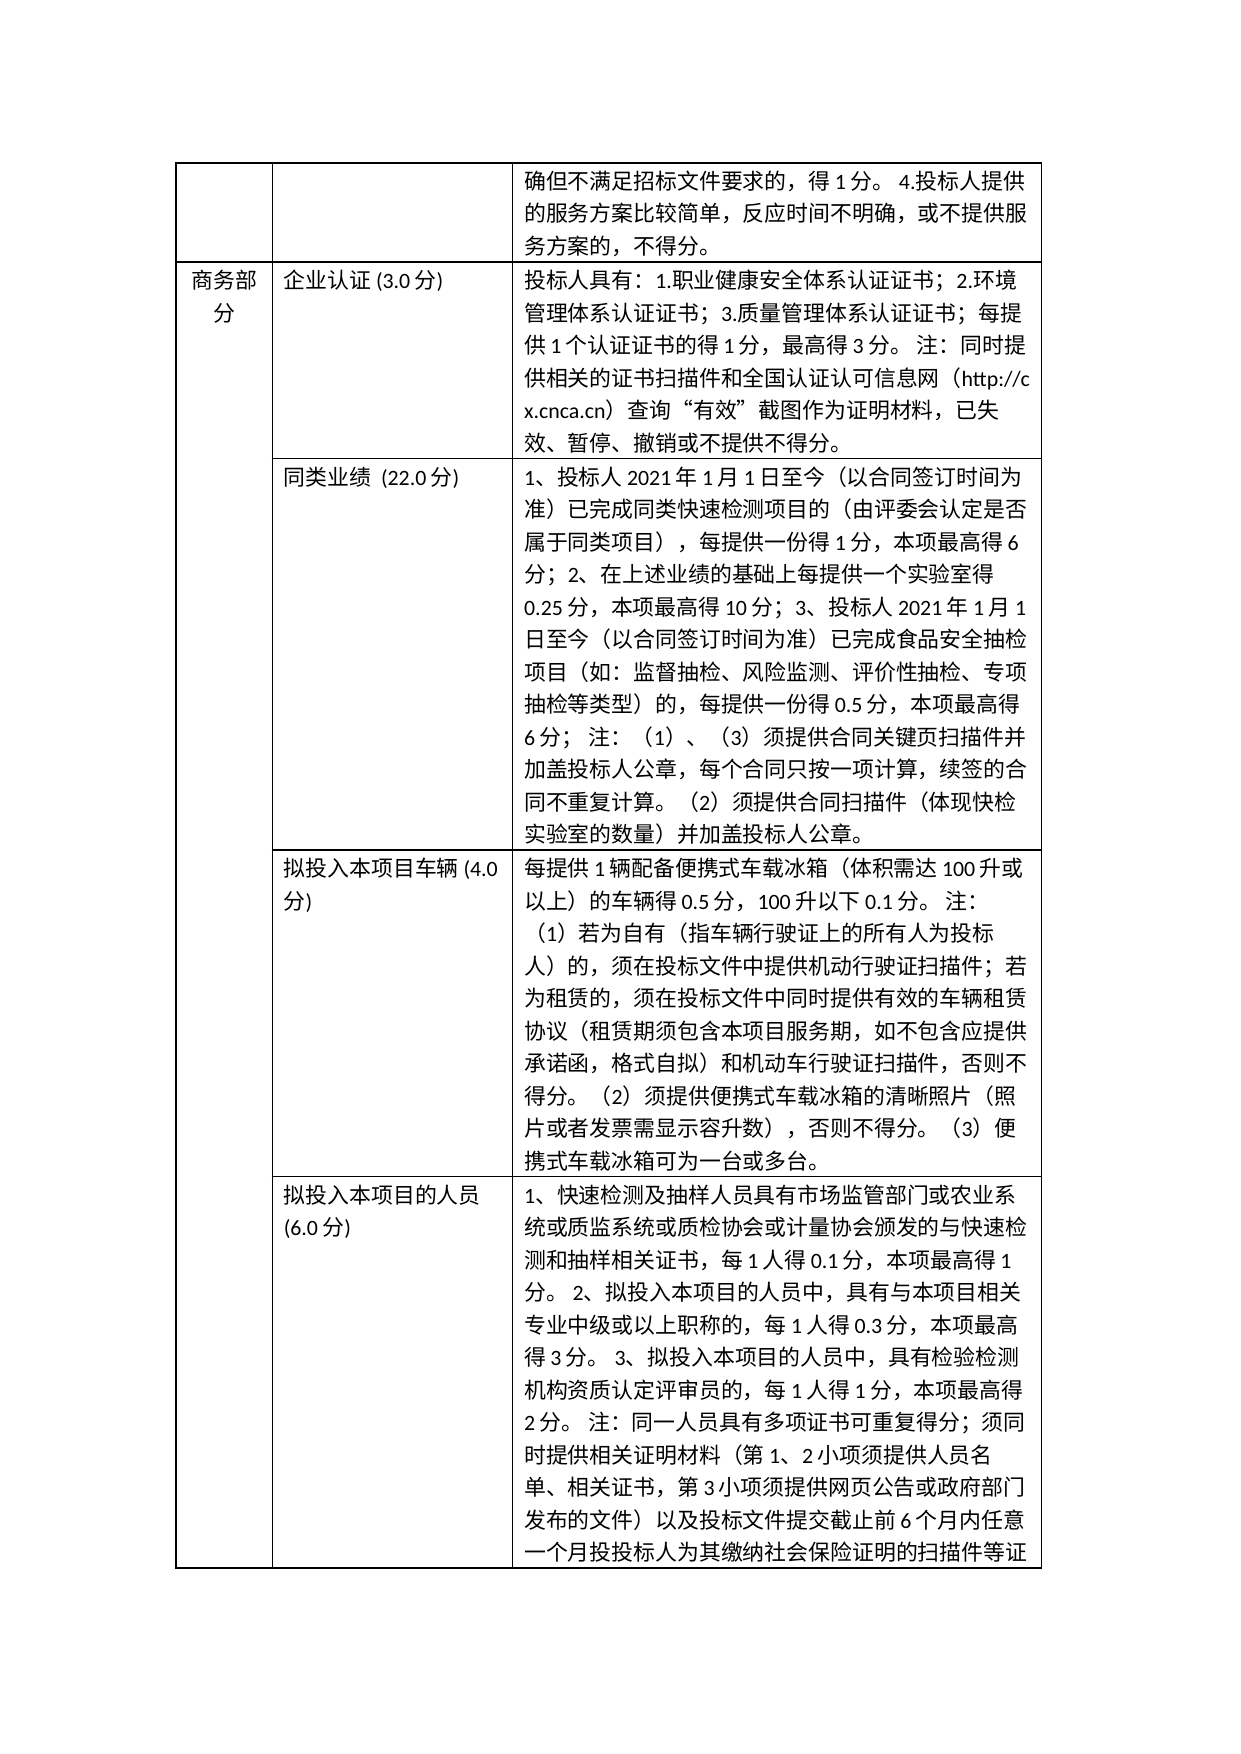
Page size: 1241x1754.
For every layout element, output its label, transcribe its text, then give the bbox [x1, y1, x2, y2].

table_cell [513, 1177, 1041, 1567]
table_cell 投标人具有：1.职业健康安全体系认证证书；2.环境管理体系认证证书；3.质量管理体系认证证书；每提供1个认证证书的得1分，最高得3分。 注：同时提供相关的证书扫描件和全国认证认可信息网（http://cx.cnca.cn）查询“有效”截图作为证明材料，已失效、暂停、撤销或不提供不得分。 [513, 263, 1041, 458]
table_cell 1、投标人2021年1月1日至今（以合同签订时间为准）已完成同类快速检测项目的（由评委会认定是否属于同类项目），每提供一份得1分，本项最高得6分；2、在上述业绩的基础上每提供一个实验室得0.25分，本项最高得10分；3、投标人2021年1月1日至今（以合同签订时间为准）已完成食品安全抽检项目（如：监督抽检、风险监测、评价性抽检、专项抽检等类型）的，每提供一份得0.5分，本项最高得6分； 注：（1）、（3）须提供合同关键页扫描件并加盖投标人公章，每个合同只按一项计算，续签的合同不重复计算。（2）须提供合同扫描件（体现快检实验室的数量）并加盖投标人公章。 [513, 459, 1041, 849]
table_cell 每提供1辆配备便携式车载冰箱（体积需达100升或以上）的车辆得0.5分，100升以下0.1分。 注：（1）若为自有（指车辆行驶证上的所有人为投标人）的，须在投标文件中提供机动行驶证扫描件；若为租赁的，须在投标文件中同时提供有效的车辆租赁协议（租赁期须包含本项目服务期，如不包含应提供承诺函，格式自拟）和机动车行驶证扫描件，否则不得分。（2）须提供便携式车载冰箱的清晰照片（照片或者发票需显示容升数），否则不得分。（3）便携式车载冰箱可为一台或多台。 [513, 851, 1041, 1176]
table_cell 拟投入本项目车辆 (4.0分) [273, 851, 512, 1176]
table_cell 拟投入本项目的人员 (6.0分) [273, 1177, 512, 1567]
table_cell 同类业绩 (22.0分) [273, 459, 512, 849]
table_cell 企业认证 (3.0分) [273, 263, 512, 458]
table_cell 商务部分 [177, 263, 272, 1567]
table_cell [273, 164, 512, 261]
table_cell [513, 164, 1041, 261]
